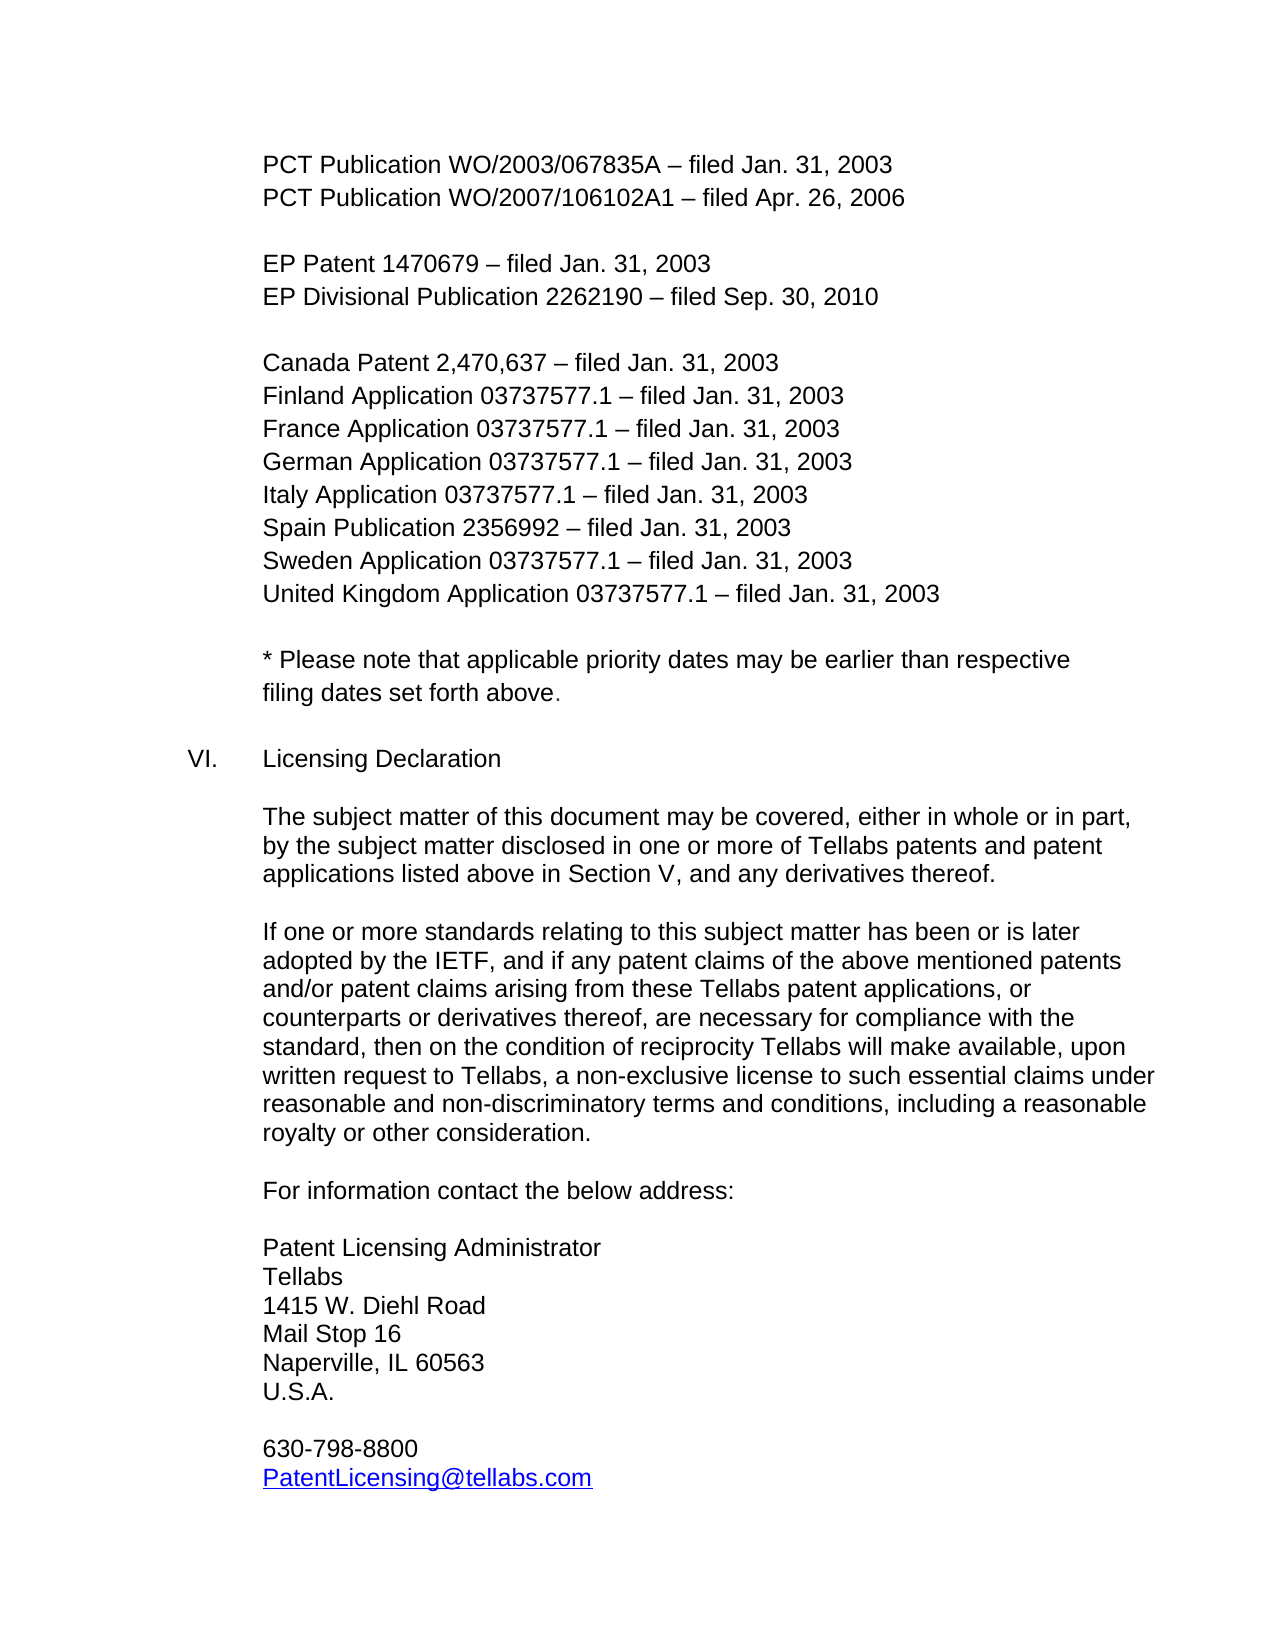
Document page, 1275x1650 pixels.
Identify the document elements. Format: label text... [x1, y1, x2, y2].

list France Application 03737577.1 – filed Jan. 31, 2003 [262, 414, 1125, 443]
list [262, 1291, 1125, 1406]
list PatentLicensing@tellabs.com [262, 1463, 1125, 1492]
list * Please note that applicable priority dates may be earlier than respective filing dates set forth above. [262, 645, 1125, 707]
list PCT Publication WO/2007/106102A1 – filed Apr. 26, 2006 [262, 183, 1125, 212]
list Licensing Declaration The subject matter of this document may be covered, either in whole or in part, by the subject matter disclosed in one or more of Tellabs patents and patent applications listed above in Section V, and any derivatives thereof. If one or more standards relating to this subject matter has been or is later adopted by the IETF, and if any patent claims of the above mentioned patents and/or patent claims arising from these Tellabs patent applications, or counterparts or derivatives thereof, are necessary for compliance with the standard, then on the condition of reciprocity Tellabs will make available, upon written request to Tellabs, a non-exclusive license to such essential claims under reasonable and non-discriminatory terms and conditions, including a reasonable royalty or other consideration. For information contact the below address: Patent Licensing Administrator Tellabs [187, 744, 1162, 1291]
list Canada Patent 2,470,637 – filed Jan. 31, 2003 [262, 348, 1125, 377]
list Italy Application 03737577.1 – filed Jan. 31, 2003 [262, 480, 1125, 509]
list PCT Publication WO/2003/067835A – filed Jan. 31, 2003 [262, 150, 1125, 179]
list EP Patent 1470679 – filed Jan. 31, 2003 [262, 249, 1125, 278]
list EP Divisional Publication 2262190 – filed Sep. 30, 2010 [262, 282, 1125, 311]
list Finland Application 03737577.1 – filed Jan. 31, 2003 [262, 381, 1125, 410]
list Sweden Application 03737577.1 – filed Jan. 31, 2003 [262, 546, 1125, 575]
text 630-798-8800 [262, 1434, 1125, 1463]
list United Kingdom Application 03737577.1 – filed Jan. 31, 2003 [262, 579, 1125, 608]
list Spain Publication 2356992 – filed Jan. 31, 2003 [262, 513, 1125, 542]
list German Application 03737577.1 – filed Jan. 31, 2003 [262, 447, 1125, 476]
